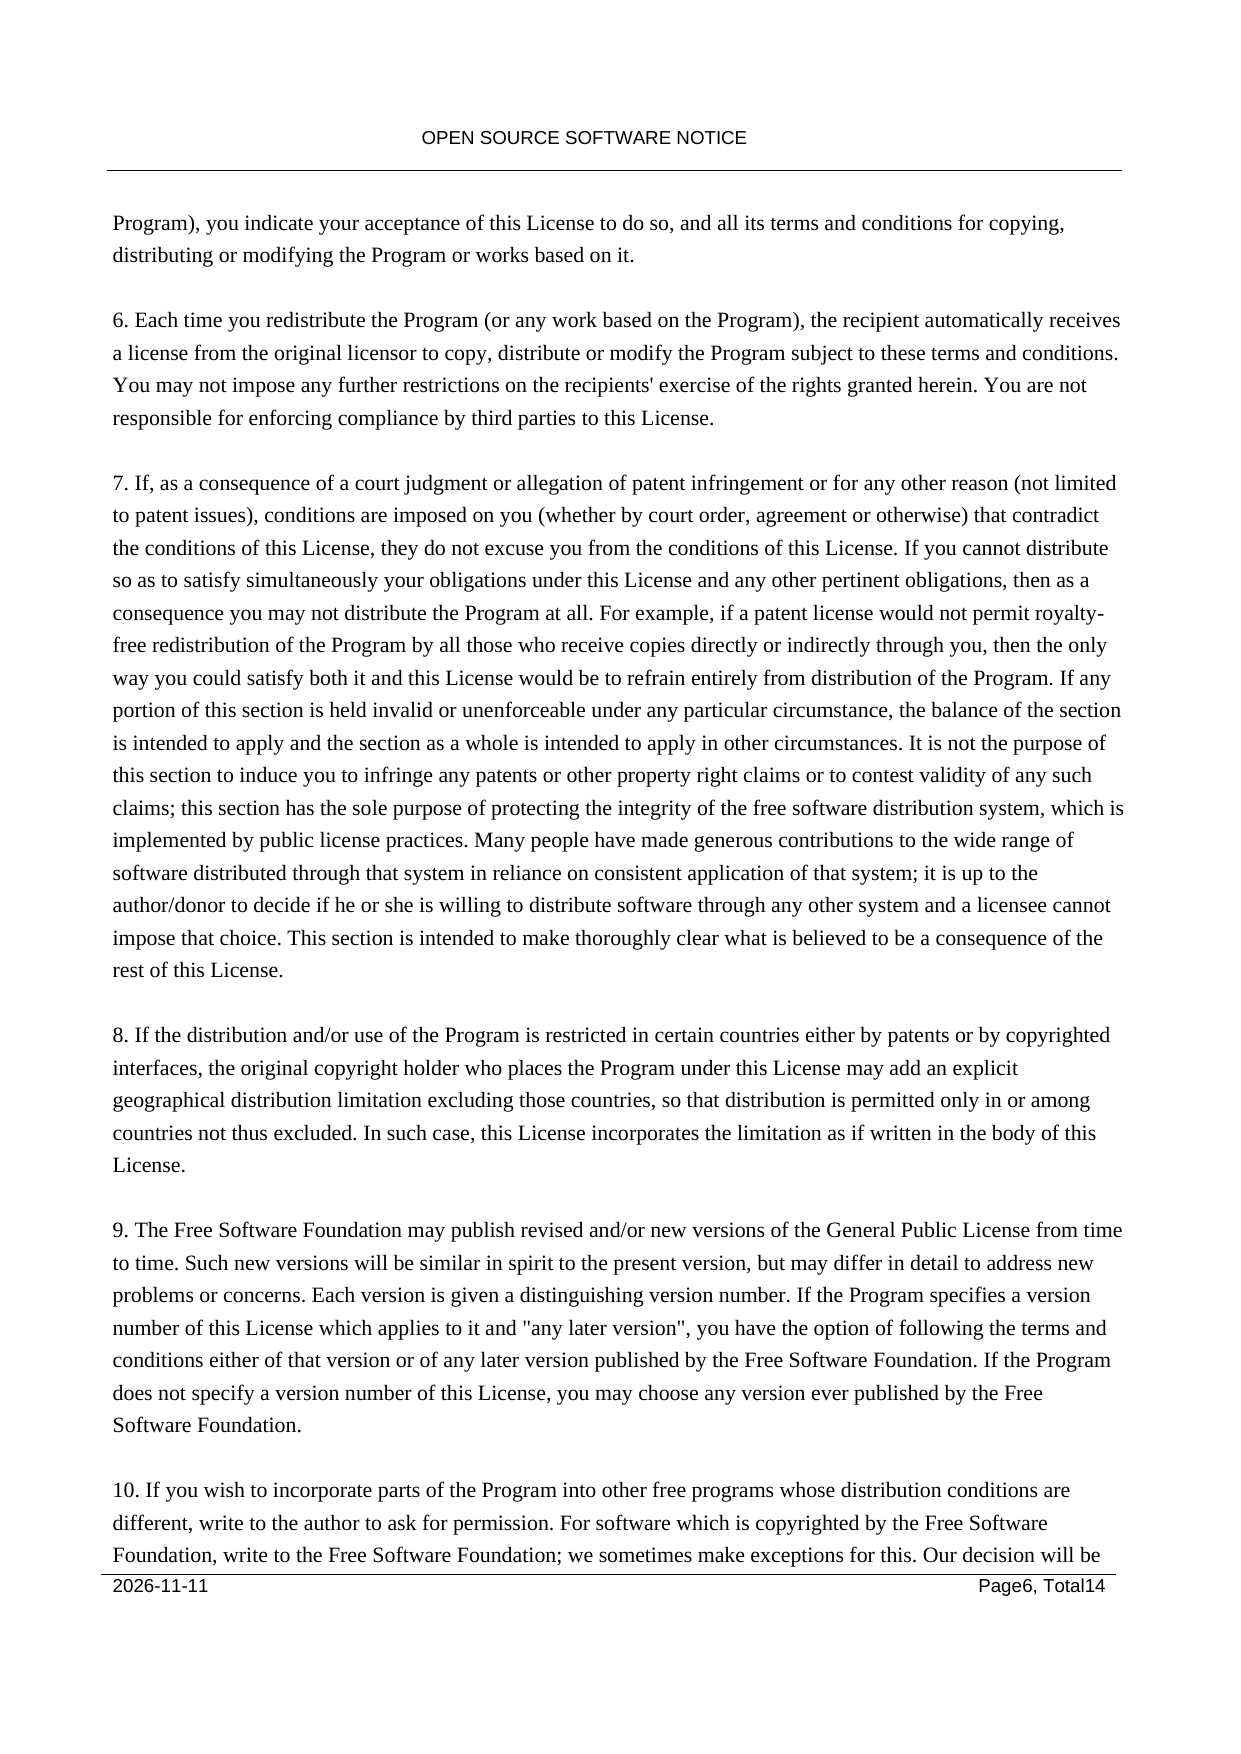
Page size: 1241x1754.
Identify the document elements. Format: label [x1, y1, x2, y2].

text [112, 206, 1128, 1571]
